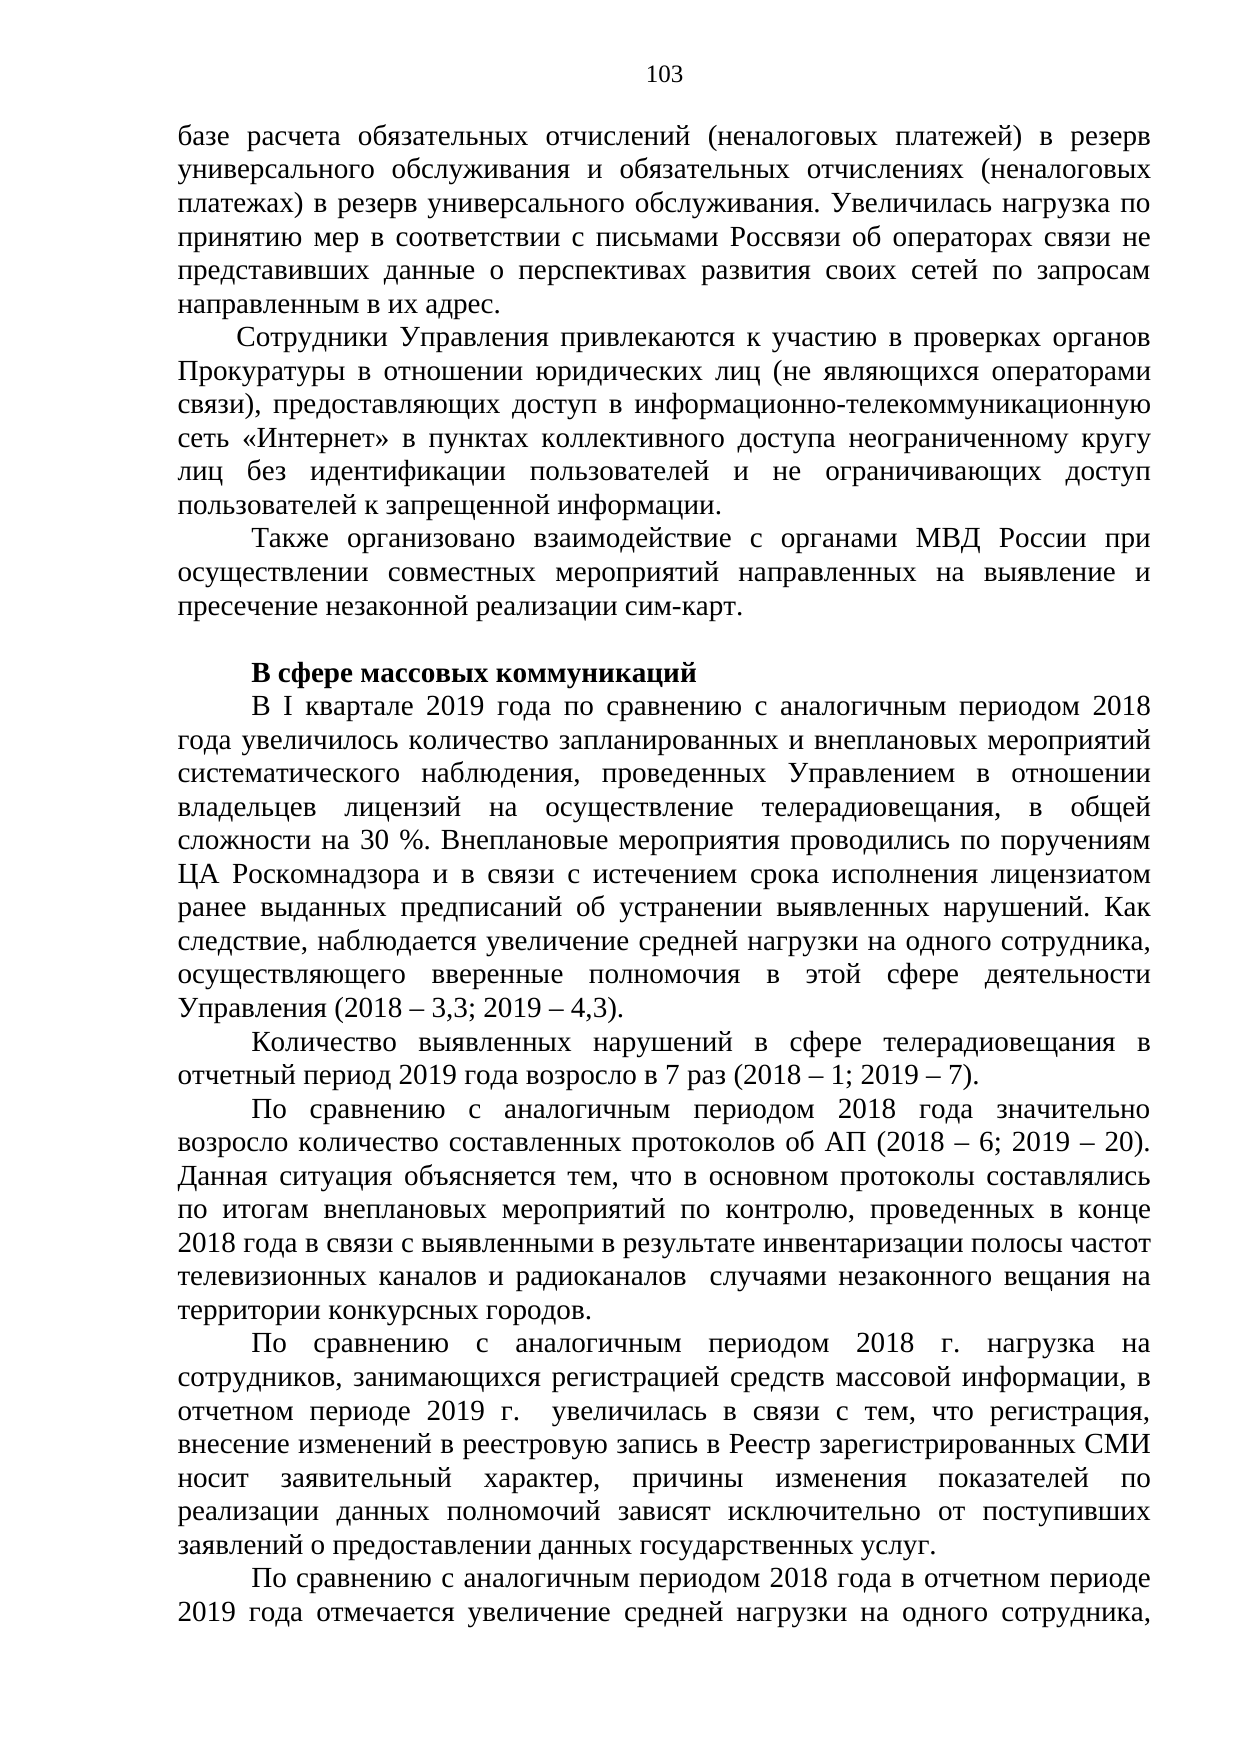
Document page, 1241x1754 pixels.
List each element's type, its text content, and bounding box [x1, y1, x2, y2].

text Количество выявленных нарушений в сфере телерадиовещания в отчетный период 2019 года возросло в 7 раз (2018 – 1; 2019 – 7). [177, 1024, 1152, 1091]
text В сфере массовых коммуникаций [177, 655, 1152, 688]
text Также организовано взаимодействие с органами МВД России при осуществлении совместных мероприятий направленных на выявление и пресечение незаконной реализации сим-карт. [177, 521, 1152, 621]
text По сравнению с аналогичным периодом 2018 года значительно возросло количество составленных протоколов об АП (2018 – 6; 2019 – 20). Данная ситуация объясняется тем, что в основном протоколы составлялись по итогам внеплановых мероприятий по контролю, проведенных в конце 2018 года в связи с выявленными в результате инвентаризации полосы частот телевизионных каналов и радиоканалов случаями незаконного вещания на территории конкурсных городов. [177, 1091, 1152, 1326]
text По сравнению с аналогичным периодом 2018 г. нагрузка на сотрудников, занимающихся регистрацией средств массовой информации, в отчетном периоде 2019 г. увеличилась в связи с тем, что регистрация, внесение изменений в реестровую запись в Реестр зарегистрированных СМИ носит заявительный характер, причины изменения показателей по реализации данных полномочий зависят исключительно от поступивших заявлений о предоставлении данных государственных услуг. [177, 1326, 1152, 1560]
text В I квартале 2019 года по сравнению с аналогичным периодом 2018 года увеличилось количество запланированных и внеплановых мероприятий систематического наблюдения, проведенных Управлением в отношении владельцев лицензий на осуществление телерадиовещания, в общей сложности на 30 %. Внеплановые мероприятия проводились по поручениям ЦА Роскомнадзора и в связи с истечением срока исполнения лицензиатом ранее выданных предписаний об устранении выявленных нарушений. Как следствие, наблюдается увеличение средней нагрузки на одного сотрудника, осуществляющего вверенные полномочия в этой сфере деятельности Управления (2018 – 3,3; 2019 – 4,3). [177, 688, 1152, 1024]
text Сотрудники Управления привлекаются к участию в проверках органов Прокуратуры в отношении юридических лиц (не являющихся операторами связи), предоставляющих доступ в информационно-телекоммуникационную сеть «Интернет» в пунктах коллективного доступа неограниченному кругу лиц без идентификации пользователей и не ограничивающих доступ пользователей к запрещенной информации. [177, 319, 1152, 521]
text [177, 1560, 1152, 1627]
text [177, 118, 1152, 319]
